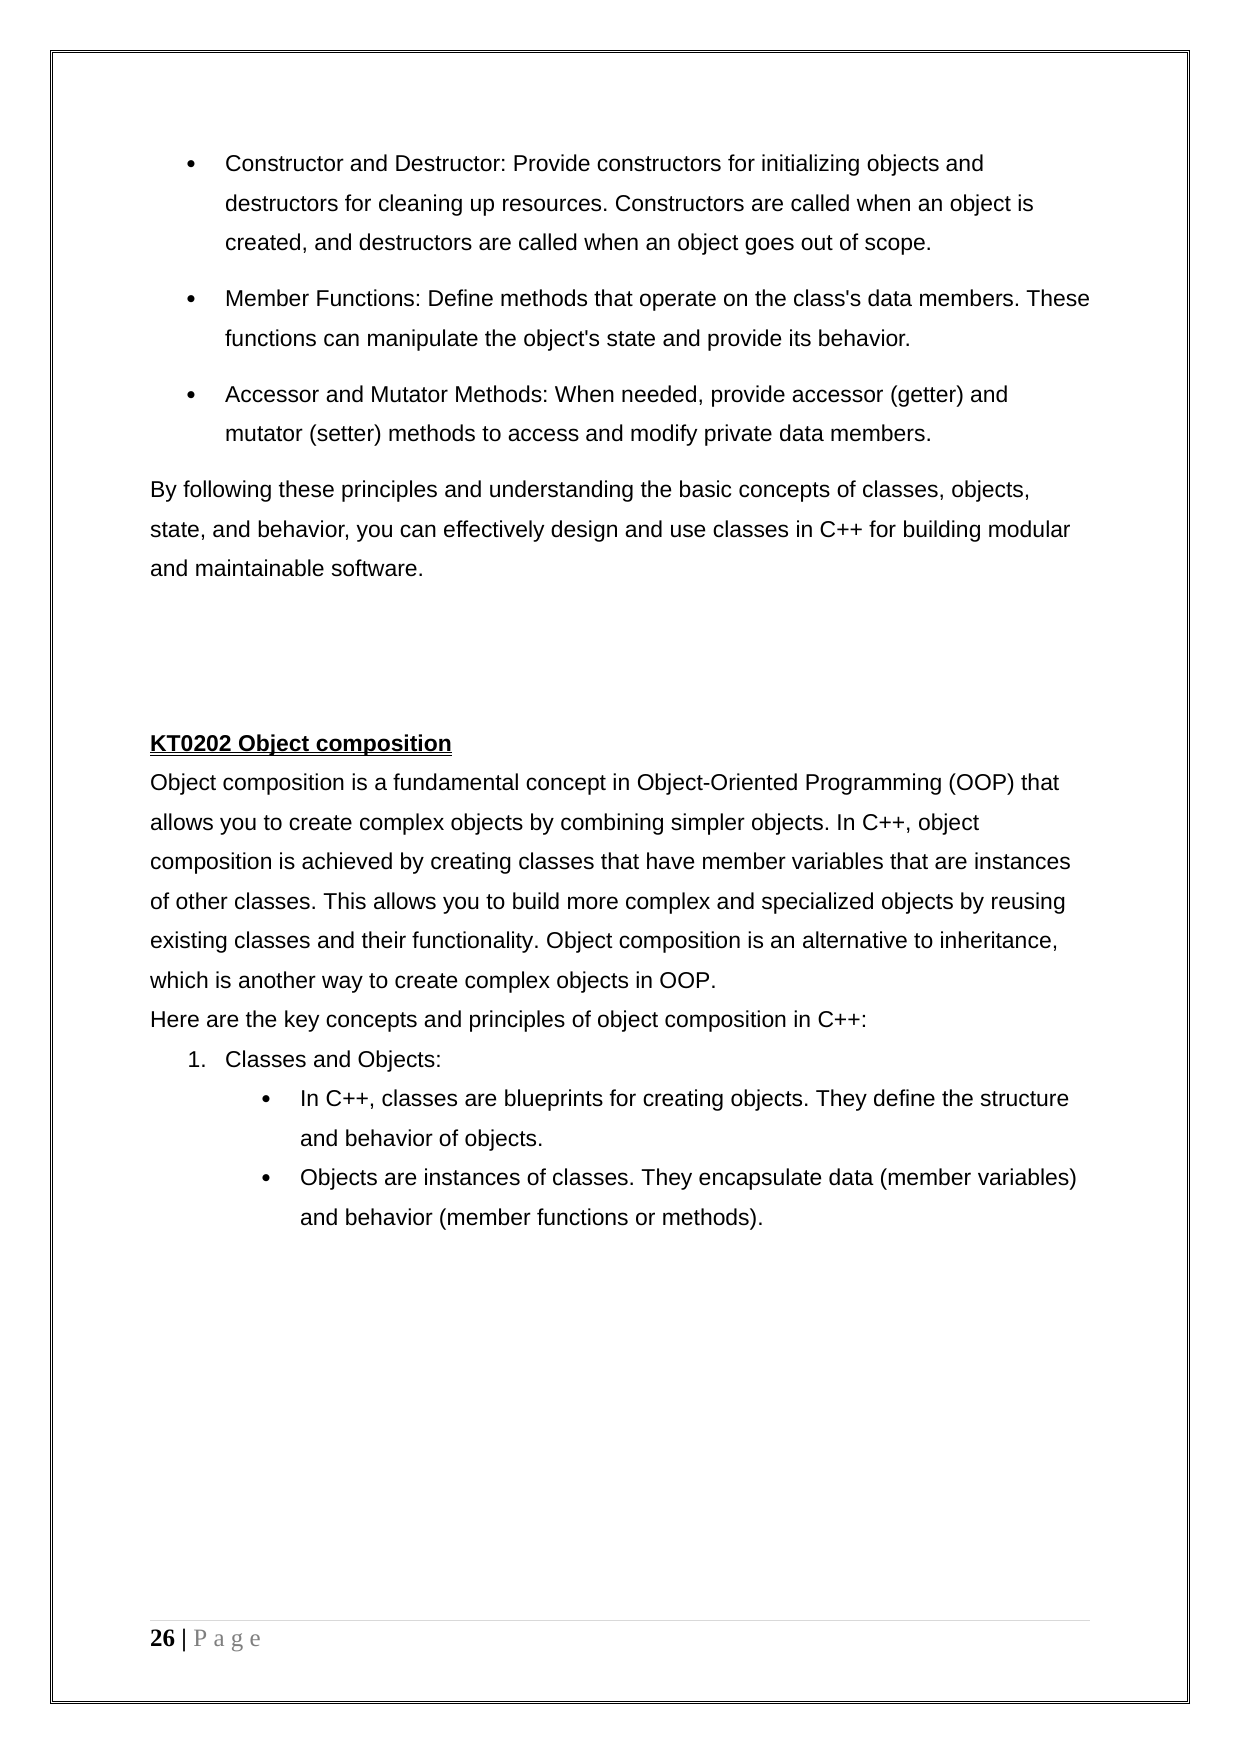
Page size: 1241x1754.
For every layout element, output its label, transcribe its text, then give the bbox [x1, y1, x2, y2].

text Here are the key concepts and principles of object composition in C++: [150, 1006, 1090, 1033]
list Accessor and Mutator Methods: When needed, provide accessor (getter) and mutator (setter) methods to access and modify private data members. [187, 381, 1090, 447]
list Constructor and Destructor: Provide constructors for initializing objects and destructors for cleaning up resources. Constructors are called when an object is created, and destructors are called when an object goes out of scope. [187, 150, 1090, 255]
list Objects are instances of classes. They encapsulate data (member variables) and behavior (member functions or methods). [262, 1164, 1090, 1230]
text Object composition is a fundamental concept in Object-Oriented Programming (OOP) that allows you to create complex objects by combining simpler objects. In C++, object composition is achieved by creating classes that have member variables that are instances of other classes. This allows you to build more complex and specialized objects by reusing existing classes and their functionality. Object composition is an alternative to inheritance, which is another way to create complex objects in OOP. [150, 769, 1090, 993]
list Classes and Objects: [187, 1046, 1090, 1072]
text By following these principles and understanding the basic concepts of classes, objects, state, and behavior, you can effectively design and use classes in C++ for building modular and maintainable software. [150, 476, 1090, 582]
list In C++, classes are blueprints for creating objects. They define the structure and behavior of objects. [262, 1085, 1090, 1151]
text KT0202 Object composition [150, 730, 1090, 756]
list Member Functions: Define methods that operate on the class's data members. These functions can manipulate the object's state and provide its behavior. [187, 285, 1090, 351]
